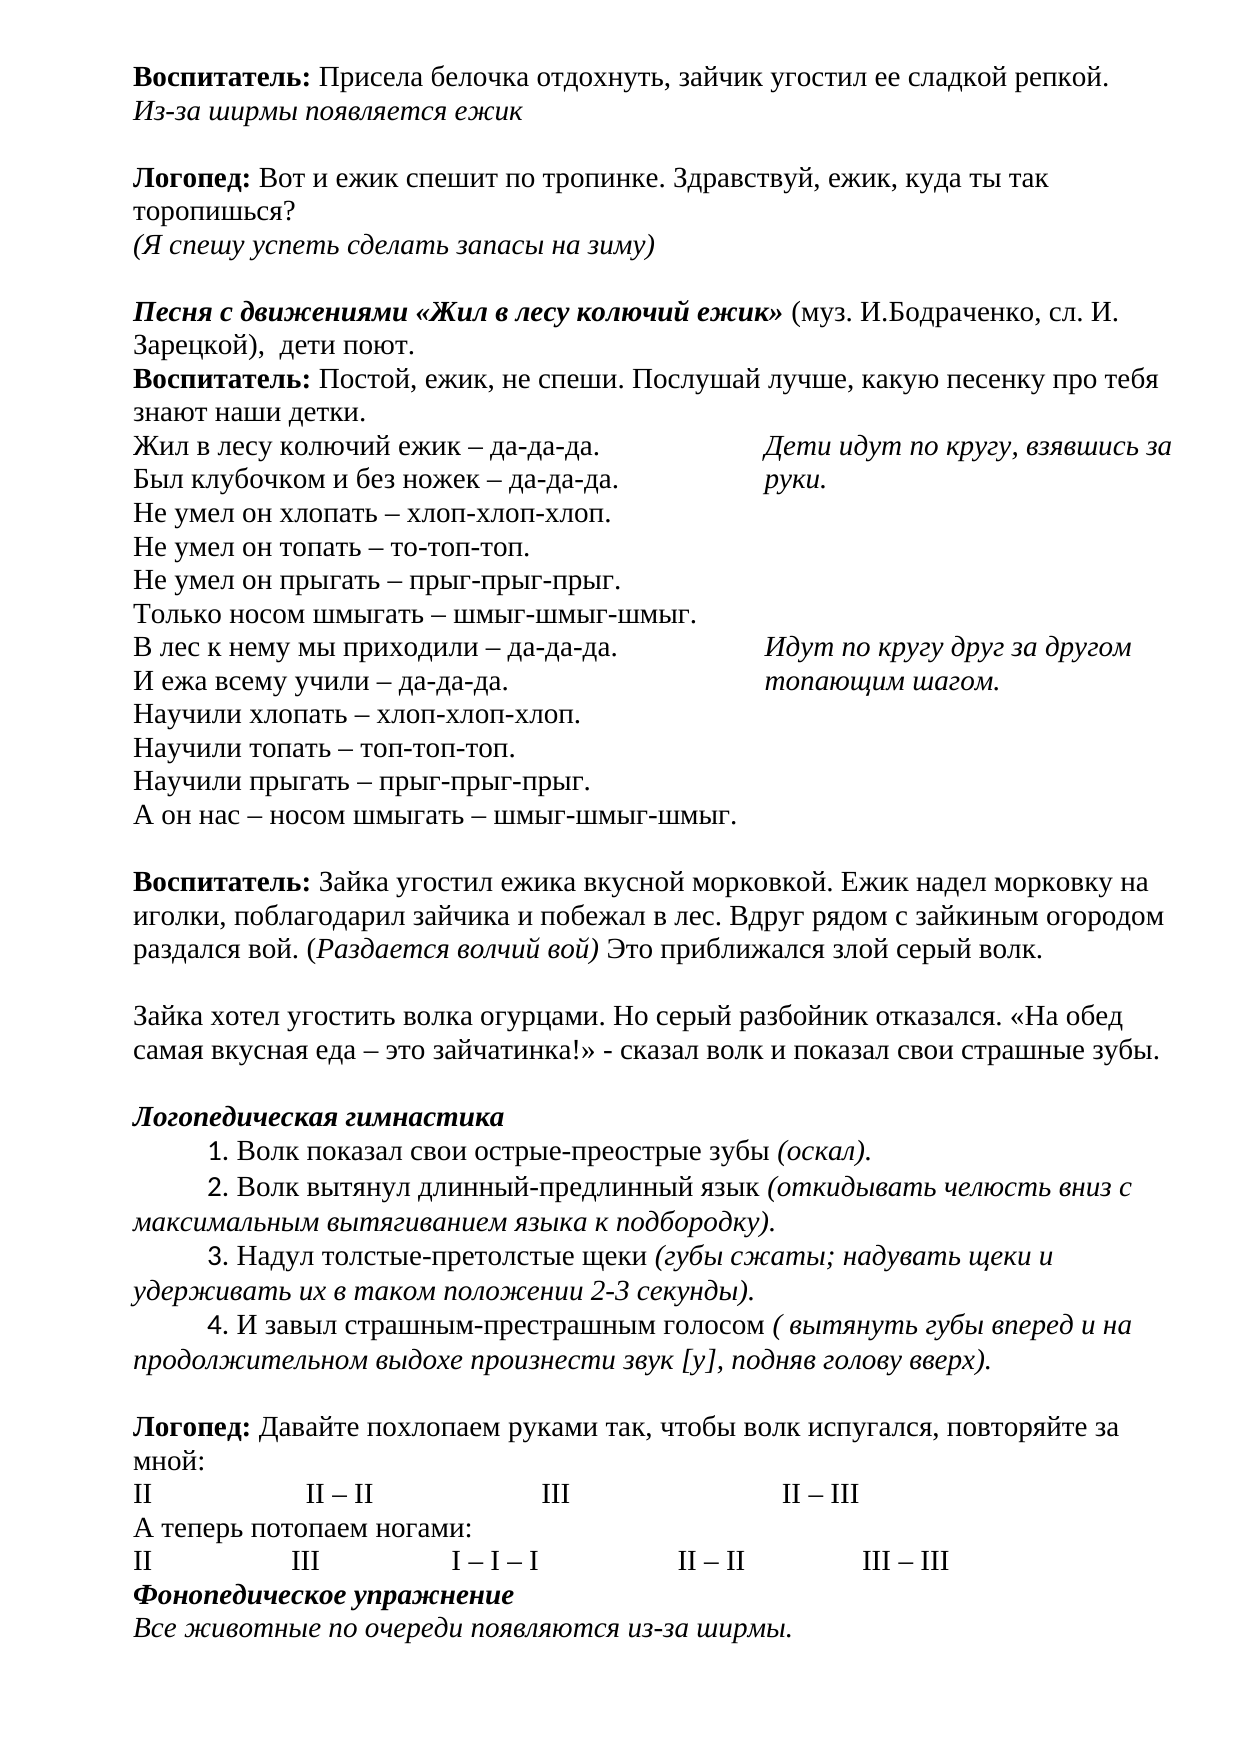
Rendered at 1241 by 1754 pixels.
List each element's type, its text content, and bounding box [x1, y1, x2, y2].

text Логопед: Вот и ежик спешит по тропинке. Здравствуй, ежик, куда ты так торопишься? [133, 160, 1181, 227]
text Воспитатель: Постой, ежик, не спеши. Послушай лучше, какую песенку про тебя знают наши детки. [133, 361, 1181, 428]
text II II – II III II – III [133, 1476, 1181, 1510]
text А теперь потопаем ногами: [133, 1510, 1181, 1543]
table_header Жил в лесу колючий ежик – да-да-да. Был клубочком и без ножек – да-да-да. Не умел он хлопать – хлоп-хлоп-хлоп. Не умел он топать – то-топ-топ. Не умел он прыгать – прыг-прыг-прыг. Только носом шмыгать – шмыг-шмыг-шмыг. В лес к нему мы приходили – да-да-да. И ежа всему учили – да-да-да. Научили хлопать – хлоп-хлоп-хлоп. Научили топать – топ-топ-топ. Научили прыгать – прыг-прыг-прыг. А он нас – носом шмыгать – шмыг-шмыг-шмыг. [122, 428, 753, 831]
text Фонопедическое упражнение [133, 1577, 1181, 1610]
text Из-за ширмы появляется ежик [133, 93, 1181, 126]
text Зайка хотел угостить волка огурцами. Но серый разбойник отказался. «На обед самая вкусная еда – это зайчатинка!» - сказал волк и показал свои страшные зубы. [133, 998, 1181, 1065]
list Волк показал свои острые-преострые зубы (оскал). [133, 1132, 1181, 1168]
text II III I – I – I II – II III – III [133, 1543, 1181, 1577]
text (Я спешу успеть сделать запасы на зиму) [133, 227, 1181, 260]
table_header Дети идут по кругу, взявшись за руки. Идут по кругу друг за другом топающим шагом. [753, 428, 1240, 831]
text Воспитатель: Присела белочка отдохнуть, зайчик угостил ее сладкой репкой. [133, 59, 1181, 93]
text Все животные по очереди появляются из-за ширмы. [133, 1610, 1181, 1644]
text Воспитатель: Зайка угостил ежика вкусной морковкой. Ежик надел морковку на иголки, поблагодарил зайчика и побежал в лес. Вдруг рядом с зайкиным огородом раздался вой. (Раздается волчий вой) Это приближался злой серый волк. [133, 864, 1181, 965]
text Логопедическая гимнастика [133, 1099, 1181, 1132]
list Волк вытянул длинный-предлинный язык (откидывать челюсть вниз с максимальным вытягиванием языка к подбородку). [133, 1168, 1181, 1237]
list Надул толстые-претолстые щеки (губы сжаты; надувать щеки и удерживать их в таком положении 2-3 секунды). [133, 1237, 1181, 1306]
text Логопед: Давайте похлопаем руками так, чтобы волк испугался, повторяйте за мной: [133, 1409, 1181, 1476]
text Песня с движениями «Жил в лесу колючий ежик» (муз. И.Бодраченко, сл. И. Зарецкой), дети поют. [133, 294, 1181, 361]
list И завыл страшным-престрашным голосом ( вытянуть губы вперед и на продолжительном выдохе произнести звук [у], подняв голову вверх). [133, 1306, 1181, 1376]
